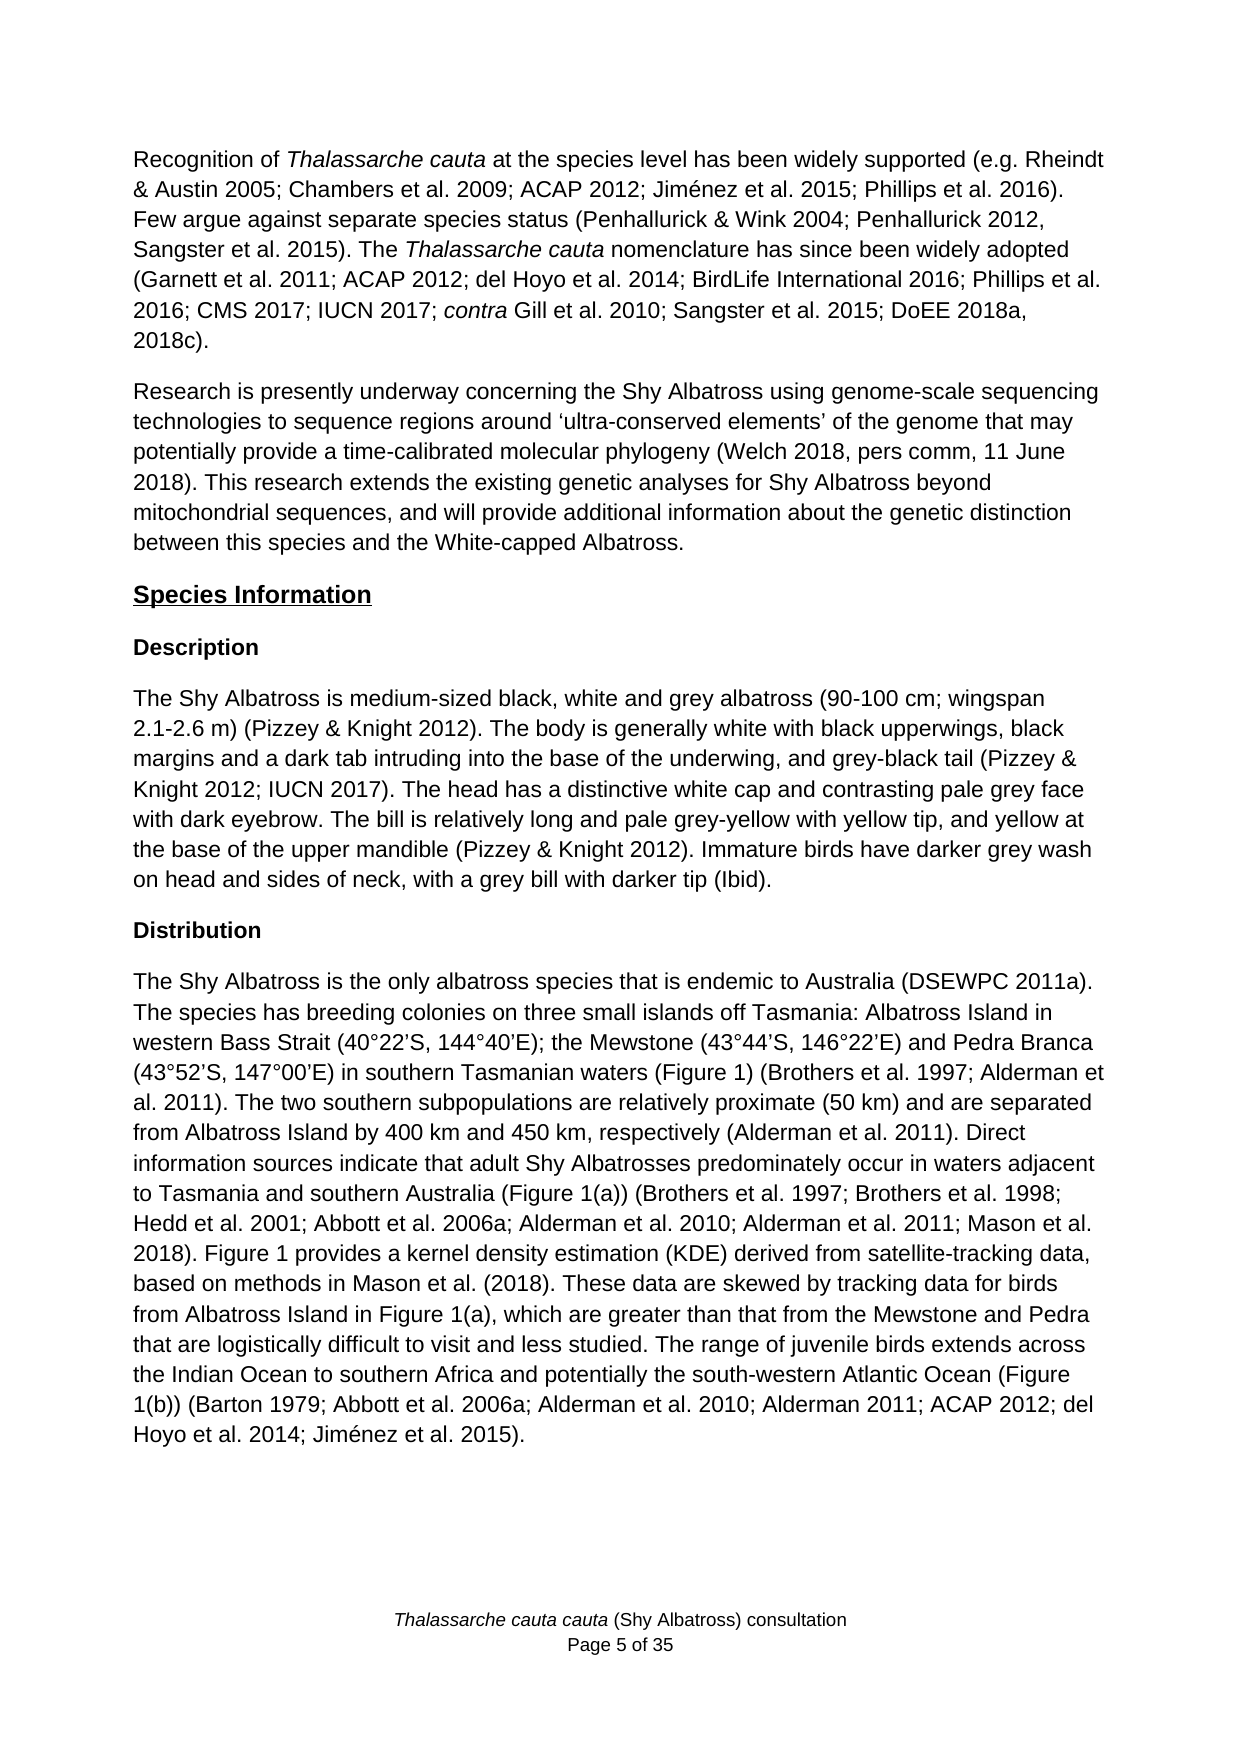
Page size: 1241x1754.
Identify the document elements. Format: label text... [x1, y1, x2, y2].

subtitle Description [133, 634, 1107, 660]
text Recognition of Thalassarche cauta at the species level has been widely supported (e.g. Rheindt & Austin 2005; Chambers et al. 2009; ACAP 2012; Jiménez et al. 2015; Phillips et al. 2016). Few argue against separate species status (Penhallurick & Wink 2004; Penhallurick 2012, Sangster et al. 2015). The Thalassarche cauta nomenclature has since been widely adopted (Garnett et al. 2011; ACAP 2012; del Hoyo et al. 2014; BirdLife International 2016; Phillips et al. 2016; CMS 2017; IUCN 2017; contra Gill et al. 2010; Sangster et al. 2015; DoEE 2018a, 2018c). [133, 146, 1107, 353]
text The Shy Albatross is medium-sized black, white and grey albatross (90-100 cm; wingspan 2.1-2.6 m) (Pizzey & Knight 2012). The body is generally white with black upperwings, black margins and a dark tab intruding into the base of the underwing, and grey-black tail (Pizzey & Knight 2012; IUCN 2017). The head has a distinctive white cap and contrasting pale grey face with dark eyebrow. The bill is relatively long and pale grey-yellow with yellow tip, and yellow at the base of the upper mandible (Pizzey & Knight 2012). Immature birds have darker grey wash on head and sides of neck, with a grey bill with darker tip (Ibid). [133, 685, 1107, 892]
subtitle Distribution [133, 917, 1107, 943]
subtitle Species Information [133, 580, 1107, 609]
text Research is presently underway concerning the Shy Albatross using genome-scale sequencing technologies to sequence regions around ‘ultra-conserved elements’ of the genome that may potentially provide a time-calibrated molecular phylogeny (Welch 2018, pers comm, 11 June 2018). This research extends the existing genetic analyses for Shy Albatross beyond mitochondrial sequences, and will provide additional information about the genetic distinction between this species and the White-capped Albatross. [133, 378, 1107, 555]
text The Shy Albatross is the only albatross species that is endemic to Australia (DSEWPC 2011a). The species has breeding colonies on three small islands off Tasmania: Albatross Island in western Bass Strait (40°22’S, 144°40’E); the Mewstone (43°44’S, 146°22’E) and Pedra Branca (43°52’S, 147°00’E) in southern Tasmanian waters (Figure 1) (Brothers et al. 1997; Alderman et al. 2011). The two southern subpopulations are relatively proximate (50 km) and are separated from Albatross Island by 400 km and 450 km, respectively (Alderman et al. 2011). Direct information sources indicate that adult Shy Albatrosses predominately occur in waters adjacent to Tasmania and southern Australia (Figure 1(a)) (Brothers et al. 1997; Brothers et al. 1998; Hedd et al. 2001; Abbott et al. 2006a; Alderman et al. 2010; Alderman et al. 2011; Mason et al. 2018). Figure 1 provides a kernel density estimation (KDE) derived from satellite-tracking data, based on methods in Mason et al. (2018). These data are skewed by tracking data for birds from Albatross Island in Figure 1(a), which are greater than that from the Mewstone and Pedra that are logistically difficult to visit and less studied. The range of juvenile birds extends across the Indian Ocean to southern Africa and potentially the south-western Atlantic Ocean (Figure 1(b)) (Barton 1979; Abbott et al. 2006a; Alderman et al. 2010; Alderman 2011; ACAP 2012; del Hoyo et al. 2014; Jiménez et al. 2015). [133, 968, 1107, 1448]
